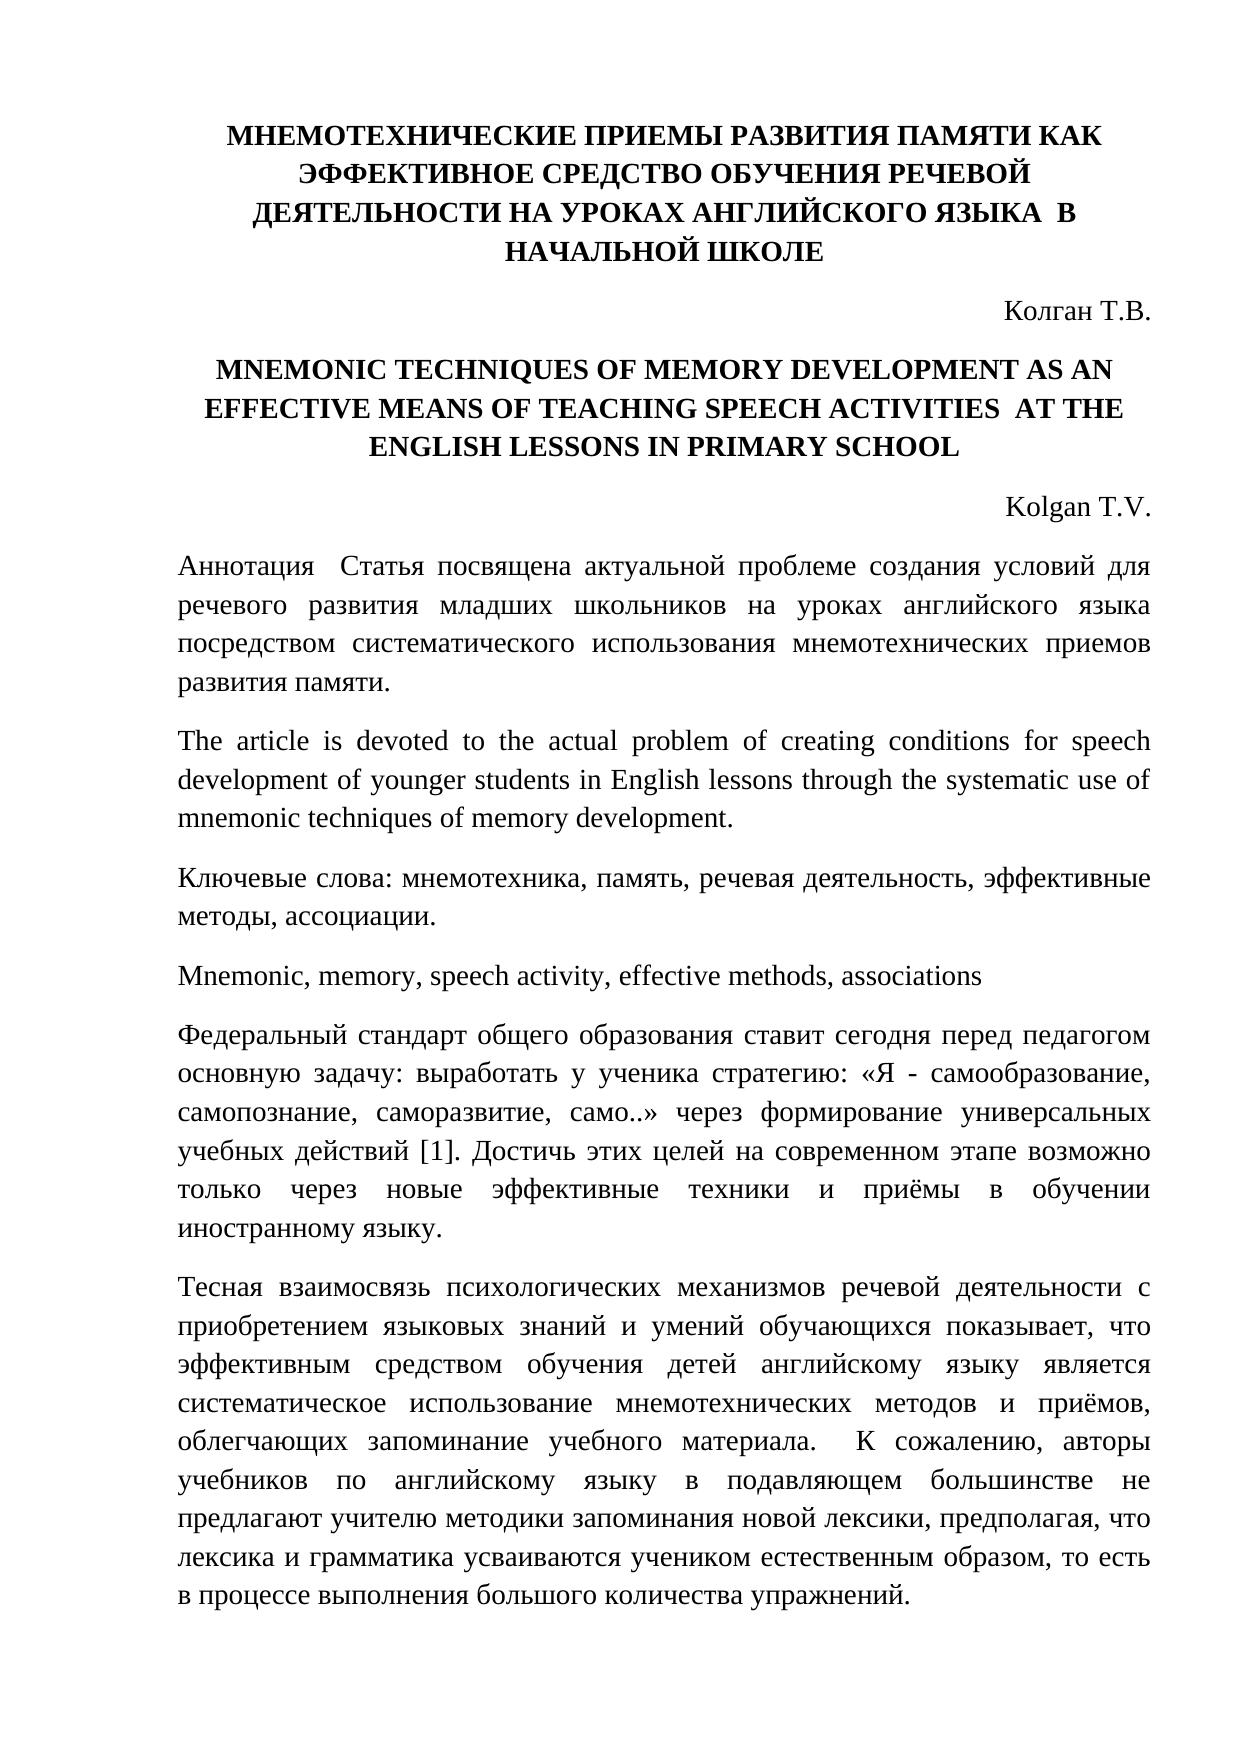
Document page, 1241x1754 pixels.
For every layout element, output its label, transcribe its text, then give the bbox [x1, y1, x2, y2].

text MNEMONIC TECHNIQUES OF MEMORY DEVELOPMENT AS AN EFFECTIVE MEANS OF TEACHING SPEECH ACTIVITIES AT THE ENGLISH LESSONS IN PRIMARY SCHOOL [177, 352, 1152, 463]
text Mnemonic, memory, speech activity, effective methods, associations [177, 958, 1152, 991]
text Тесная взаимосвязь психологических механизмов речевой деятельности с приобретением языковых знаний и умений обучающихся показывает, что эффективным средством обучения детей английскому языку является систематическое использование мнемотехнических методов и приёмов, облегчающих запоминание учебного материала. К сожалению, авторы учебников по английскому языку в подавляющем большинстве не предлагают учителю методики запоминания новой лексики, предполагая, что лексика и грамматика усваиваются учеником естественным образом, то есть в процессе выполнения большого количества упражнений. [177, 1269, 1152, 1611]
text Аннотация Статья посвящена актуальной проблеме создания условий для речевого развития младших школьников на уроках английского языка посредством систематического использования мнемотехнических приемов развития памяти. [177, 548, 1152, 697]
text Колган Т.В. [177, 293, 1152, 327]
text Федеральный стандарт общего образования ставит сегодня перед педагогом основную задачу: выработать у ученика стратегию: «Я - самообразование, самопознание, саморазвитие, само..» через формирование универсальных учебных действий [1]. Достичь этих целей на современном этапе возможно только через новые эффективные техники и приёмы в обучении иностранному языку. [177, 1017, 1152, 1243]
text The article is devoted to the actual problem of creating conditions for speech development of younger students in English lessons through the systematic use of mnemonic techniques of memory development. [177, 723, 1152, 834]
text Ключевые слова: мнемотехника, память, речевая деятельность, эффективные методы, ассоциации. [177, 860, 1152, 932]
text Kolgan T.V. [177, 489, 1152, 522]
text МНЕМОТЕХНИЧЕСКИЕ ПРИЕМЫ РАЗВИТИЯ ПАМЯТИ КАК ЭФФЕКТИВНОЕ СРЕДСТВО ОБУЧЕНИЯ РЕЧЕВОЙ ДЕЯТЕЛЬНОСТИ НА УРОКАХ АНГЛИЙСКОГО ЯЗЫКА В НАЧАЛЬНОЙ ШКОЛЕ [177, 118, 1152, 267]
